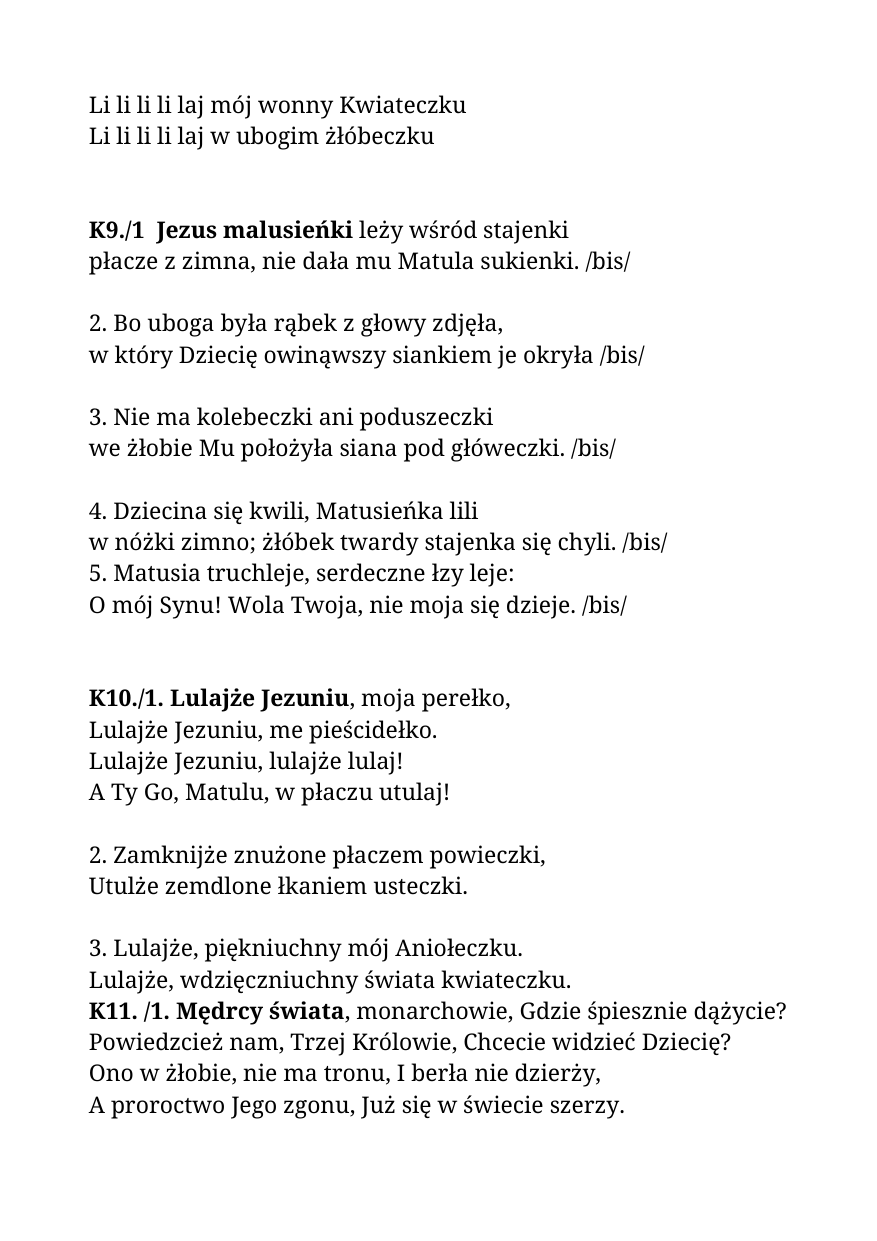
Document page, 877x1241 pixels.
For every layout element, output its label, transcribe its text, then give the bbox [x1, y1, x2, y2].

text Lulajże Jezuniu, lulajże lulaj! A Ty Go, Matulu, w płaczu utulaj! [89, 745, 788, 807]
text 3. Nie ma kolebeczki ani poduszeczki we żłobie Mu położyła siana pod główeczki. /bis/ [89, 401, 788, 464]
text 2. Bo uboga była rąbek z głowy zdjęła, w który Dziecię owinąwszy siankiem je okryła /bis/ [89, 307, 788, 370]
text K10./1. Lulajże Jezuniu, moja perełko, Lulajże Jezuniu, me pieścidełko. [89, 682, 788, 745]
text 3. Lulajże, piękniuchny mój Aniołeczku. Lulajże, wdzięczniuchny świata kwiateczku. [89, 932, 788, 995]
text Li li li li laj mój wonny Kwiateczku Li li li li laj w ubogim żłóbeczku [89, 89, 788, 151]
text 2. Zamknijże znużone płaczem powieczki, Utulże zemdlone łkaniem usteczki. [89, 839, 788, 901]
text K11. /1. Mędrcy świata, monarchowie, Gdzie śpiesznie dążycie? Powiedzcież nam, Trzej Królowie, Chcecie widzieć Dziecię? Ono w żłobie, nie ma tronu, I berła nie dzierży, A proroctwo Jego zgonu, Już się w świecie szerzy. [89, 995, 788, 1120]
text 4. Dziecina się kwili, Matusieńka lili w nóżki zimno; żłóbek twardy stajenka się chyli. /bis/ [89, 495, 788, 557]
text O mój Synu! Wola Twoja, nie moja się dzieje. /bis/ [89, 589, 788, 620]
text 5. Matusia truchleje, serdeczne łzy leje: [89, 557, 788, 589]
text K9./1 Jezus malusieńki leży wśród stajenki płacze z zimna, nie dała mu Matula sukienki. /bis/ [89, 214, 788, 276]
